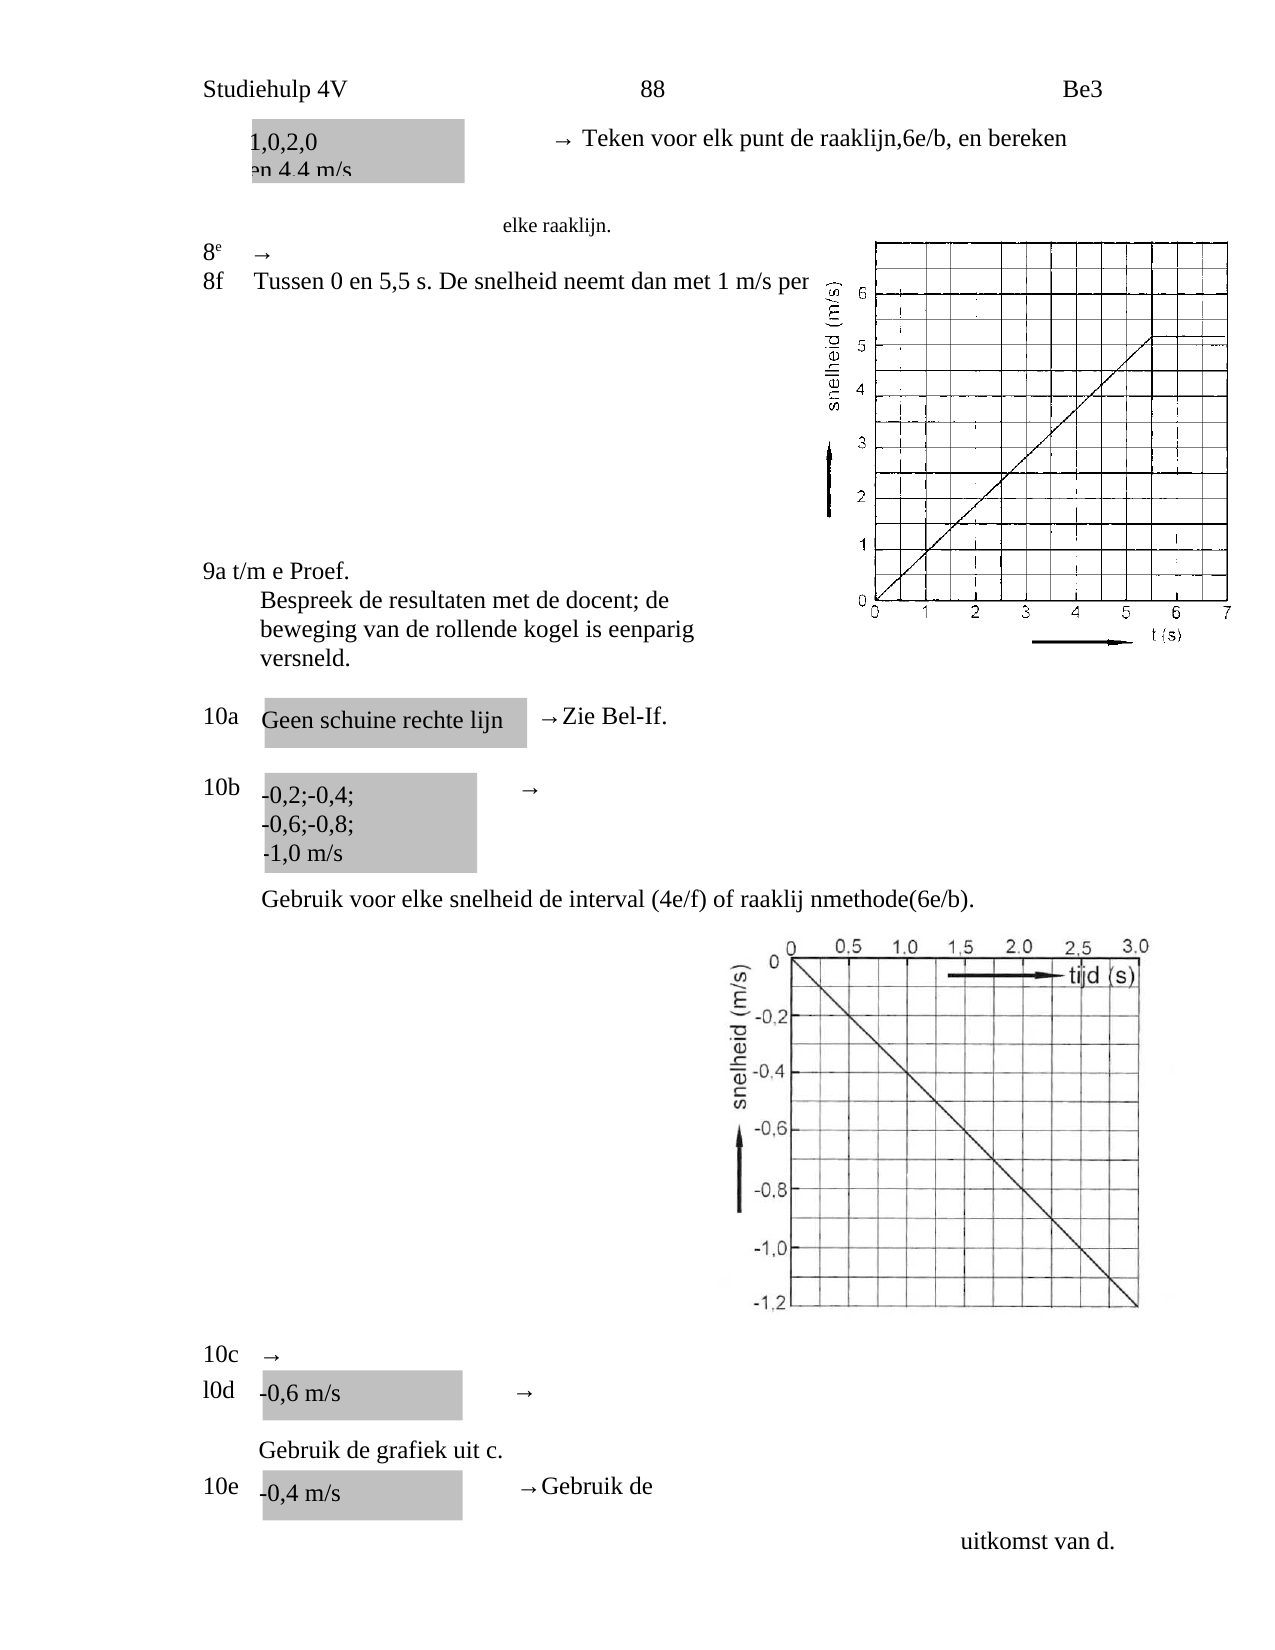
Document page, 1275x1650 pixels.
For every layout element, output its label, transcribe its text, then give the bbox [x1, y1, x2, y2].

text 10a →Zie Bel-If. [203, 701, 264, 730]
picture [712, 926, 1177, 1339]
text 9a t/m e Proef. [203, 557, 808, 586]
text 10a →Zie Bel-If. [528, 701, 1115, 730]
text Tussen 0 en 5,5 s. De snelheid neemt dan met 1 m/s per s toe, zie grafiek in e. [203, 267, 808, 296]
text 8d → Teken voor elk punt de raaklijn,6e/b, en bereken v=∆s/∆t van [465, 123, 1159, 181]
text l0d → [203, 1375, 262, 1404]
text 8e → [203, 238, 808, 266]
text 10b → [478, 772, 1115, 801]
text l0d → [463, 1375, 1214, 1404]
picture [808, 208, 1251, 659]
text elke raaklijn. [492, 209, 808, 238]
text Bespreek de resultaten met de docent; de [260, 586, 808, 614]
text beweging van de rollende kogel is eenparig [260, 614, 808, 643]
text Gebruik de grafiek uit c. 10e →Gebruik de [203, 1429, 1159, 1502]
text 10b → [203, 772, 264, 801]
text Gebruik voor elke snelheid de interval (4e/f) of raaklij nmethode(6e/b). [261, 884, 1115, 913]
text uitkomst van d. [203, 1526, 1115, 1555]
text versneld. [260, 643, 1115, 672]
